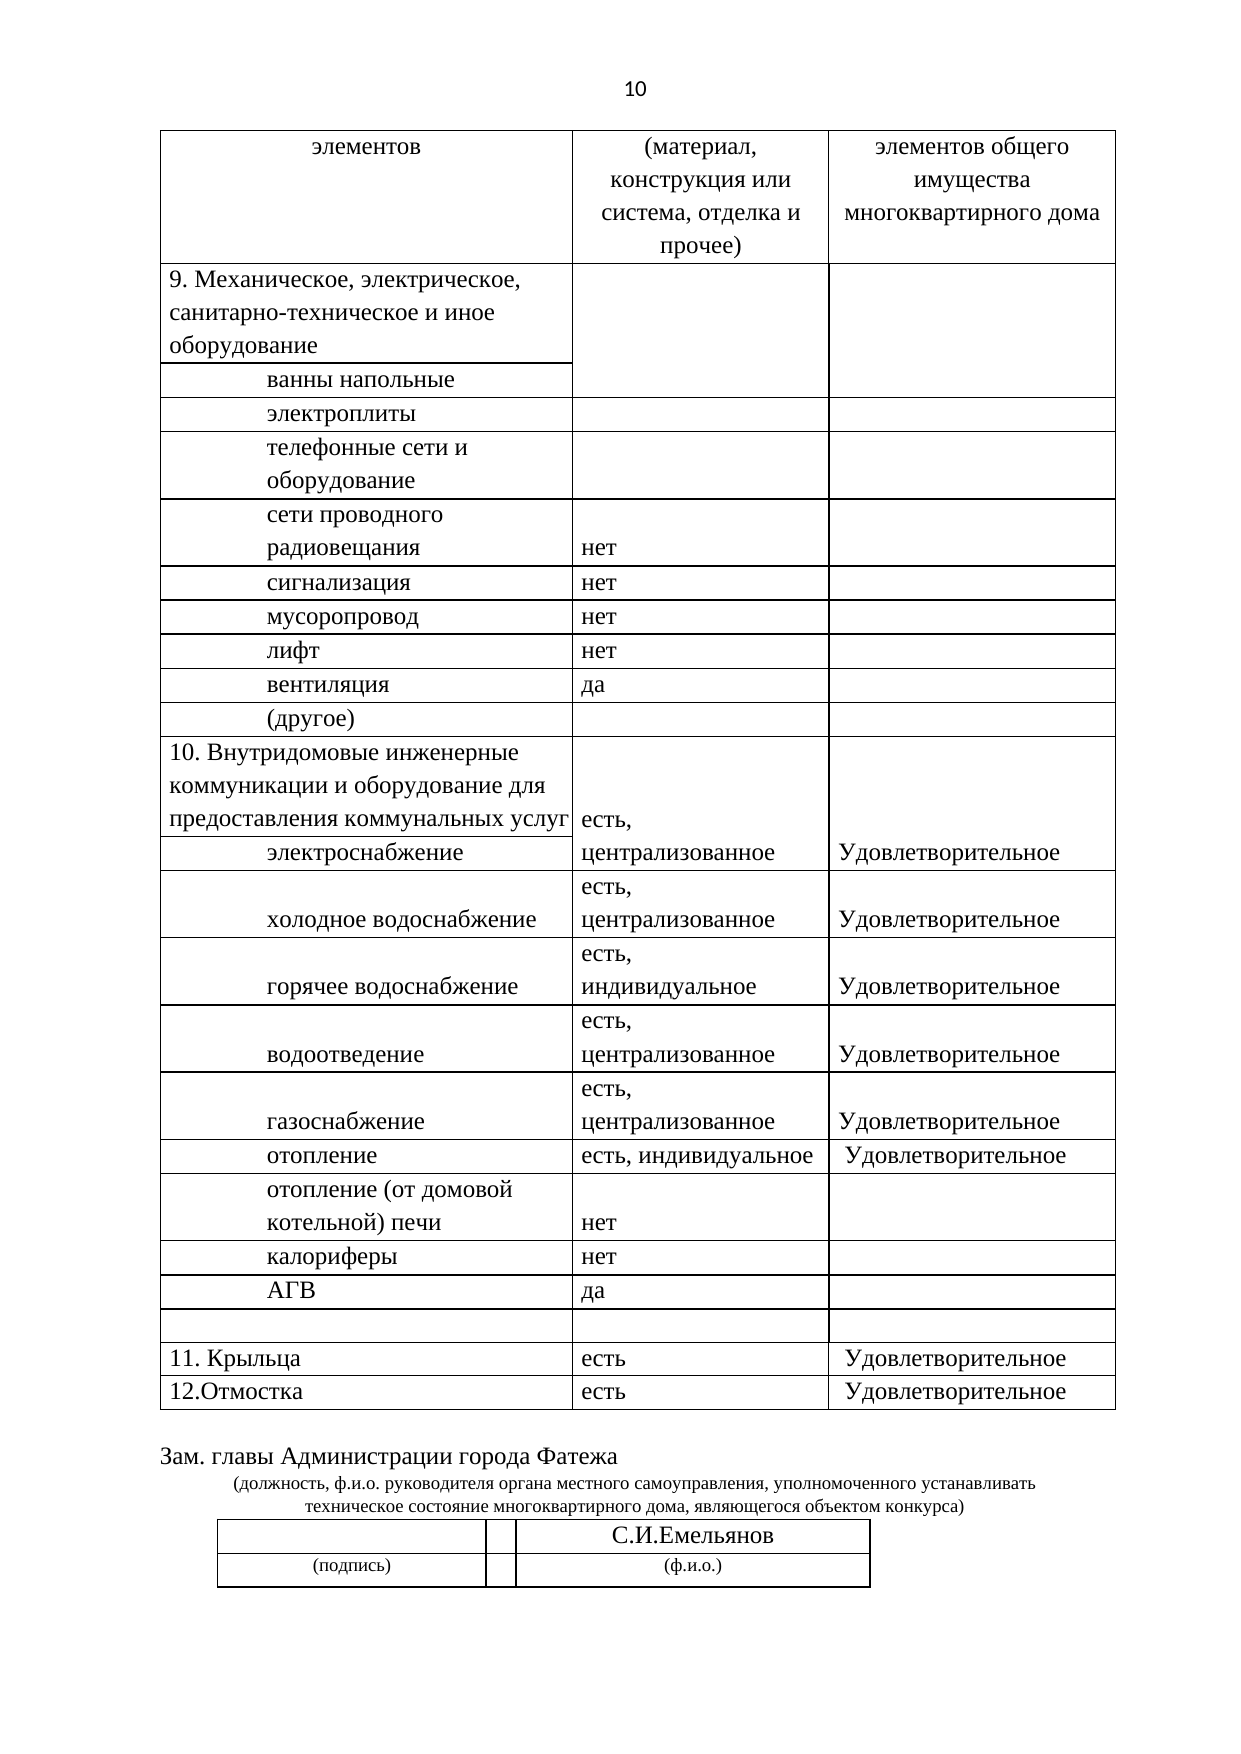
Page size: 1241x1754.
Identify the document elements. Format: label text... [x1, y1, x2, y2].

table_cell нет [573, 1241, 828, 1274]
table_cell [573, 131, 828, 263]
table_cell [830, 1241, 1115, 1274]
table_cell [830, 264, 1115, 396]
table_cell Удовлетворительное [830, 737, 1115, 870]
table_cell да [573, 669, 828, 702]
table_cell [573, 703, 828, 736]
table_cell сигнализация [161, 567, 572, 599]
table_cell [161, 1310, 572, 1342]
table_cell вентиляция [161, 669, 572, 702]
table_header С.И.Емельянов [517, 1520, 869, 1553]
table_cell (подпись) [218, 1554, 485, 1586]
table_cell 9. Механическое, электрическое, санитарно-техническое и иное оборудование [161, 264, 572, 362]
table_cell [830, 398, 1115, 431]
table_cell калориферы [161, 1241, 572, 1274]
table_cell есть, централизованное [573, 1006, 828, 1071]
table_cell нет [573, 567, 828, 599]
table_cell Удовлетворительное [830, 1140, 1115, 1173]
table_cell ванны напольные [161, 364, 572, 396]
table_cell [573, 264, 828, 396]
table_cell [830, 703, 1115, 736]
table_cell Удовлетворительное [829, 1376, 1115, 1409]
table_cell [573, 432, 828, 498]
table_cell [830, 601, 1115, 633]
table_cell [830, 669, 1115, 702]
table_cell Удовлетворительное [829, 1343, 1115, 1375]
table_cell газоснабжение [161, 1073, 572, 1138]
table_cell АГВ [161, 1276, 572, 1308]
table_header [487, 1520, 515, 1553]
table_cell (ф.и.о.) [517, 1554, 869, 1586]
text Зам. главы Администрации города Фатежа [159, 1441, 1110, 1470]
table_cell лифт [161, 635, 572, 667]
table_cell [830, 567, 1115, 599]
text техническое состояние многоквартирного дома, являющегося объектом конкурса) [159, 1495, 1110, 1517]
table_cell [830, 1276, 1115, 1308]
table_cell холодное водоснабжение [161, 871, 572, 937]
table_cell 12.Отмостка [161, 1376, 572, 1409]
table_cell водоотведение [161, 1006, 572, 1071]
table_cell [829, 131, 1115, 263]
table_cell нет [573, 601, 828, 633]
table_cell [830, 500, 1115, 565]
table_cell есть, индивидуальное [573, 938, 828, 1004]
table_cell отопление [161, 1140, 572, 1173]
table_cell есть [573, 1343, 828, 1375]
table_cell [487, 1554, 515, 1586]
table_cell отопление (от домовой котельной) печи [161, 1174, 572, 1240]
table_cell 10. Внутридомовые инженерные коммуникации и оборудование для предоставления коммунальных услуг [161, 737, 572, 836]
table_cell Удовлетворительное [830, 1073, 1115, 1138]
table_cell есть, централизованное [573, 1073, 828, 1138]
table_cell есть [573, 1376, 828, 1409]
table_cell 11. Крыльца [161, 1343, 572, 1375]
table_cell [161, 131, 572, 263]
table_cell Удовлетворительное [830, 1006, 1115, 1071]
table_cell да [573, 1276, 828, 1308]
table_cell электроплиты [161, 398, 572, 431]
table_cell [830, 432, 1115, 498]
table_cell [830, 635, 1115, 667]
table_header [218, 1520, 485, 1553]
table_cell мусоропровод [161, 601, 572, 633]
table_cell горячее водоснабжение [161, 938, 572, 1004]
table_cell (другое) [161, 703, 572, 736]
table_cell нет [573, 500, 828, 565]
table_cell Удовлетворительное [830, 938, 1115, 1004]
table_cell нет [573, 1174, 828, 1240]
table_cell телефонные сети и оборудование [161, 432, 572, 498]
table_cell есть, централизованное [573, 737, 828, 870]
table_cell [573, 398, 828, 431]
table_cell нет [573, 635, 828, 667]
table_cell сети проводного радиовещания [161, 500, 572, 565]
table_cell [573, 1310, 828, 1342]
text (должность, ф.и.о. руководителя органа местного самоуправления, уполномоченного устанавливать [159, 1472, 1110, 1493]
table_cell есть, централизованное [573, 871, 828, 937]
table_cell Удовлетворительное [830, 871, 1115, 937]
table_cell есть, индивидуальное [573, 1140, 828, 1173]
table_cell [830, 1174, 1115, 1240]
table_cell [830, 1310, 1115, 1342]
table_cell электроснабжение [161, 837, 572, 870]
